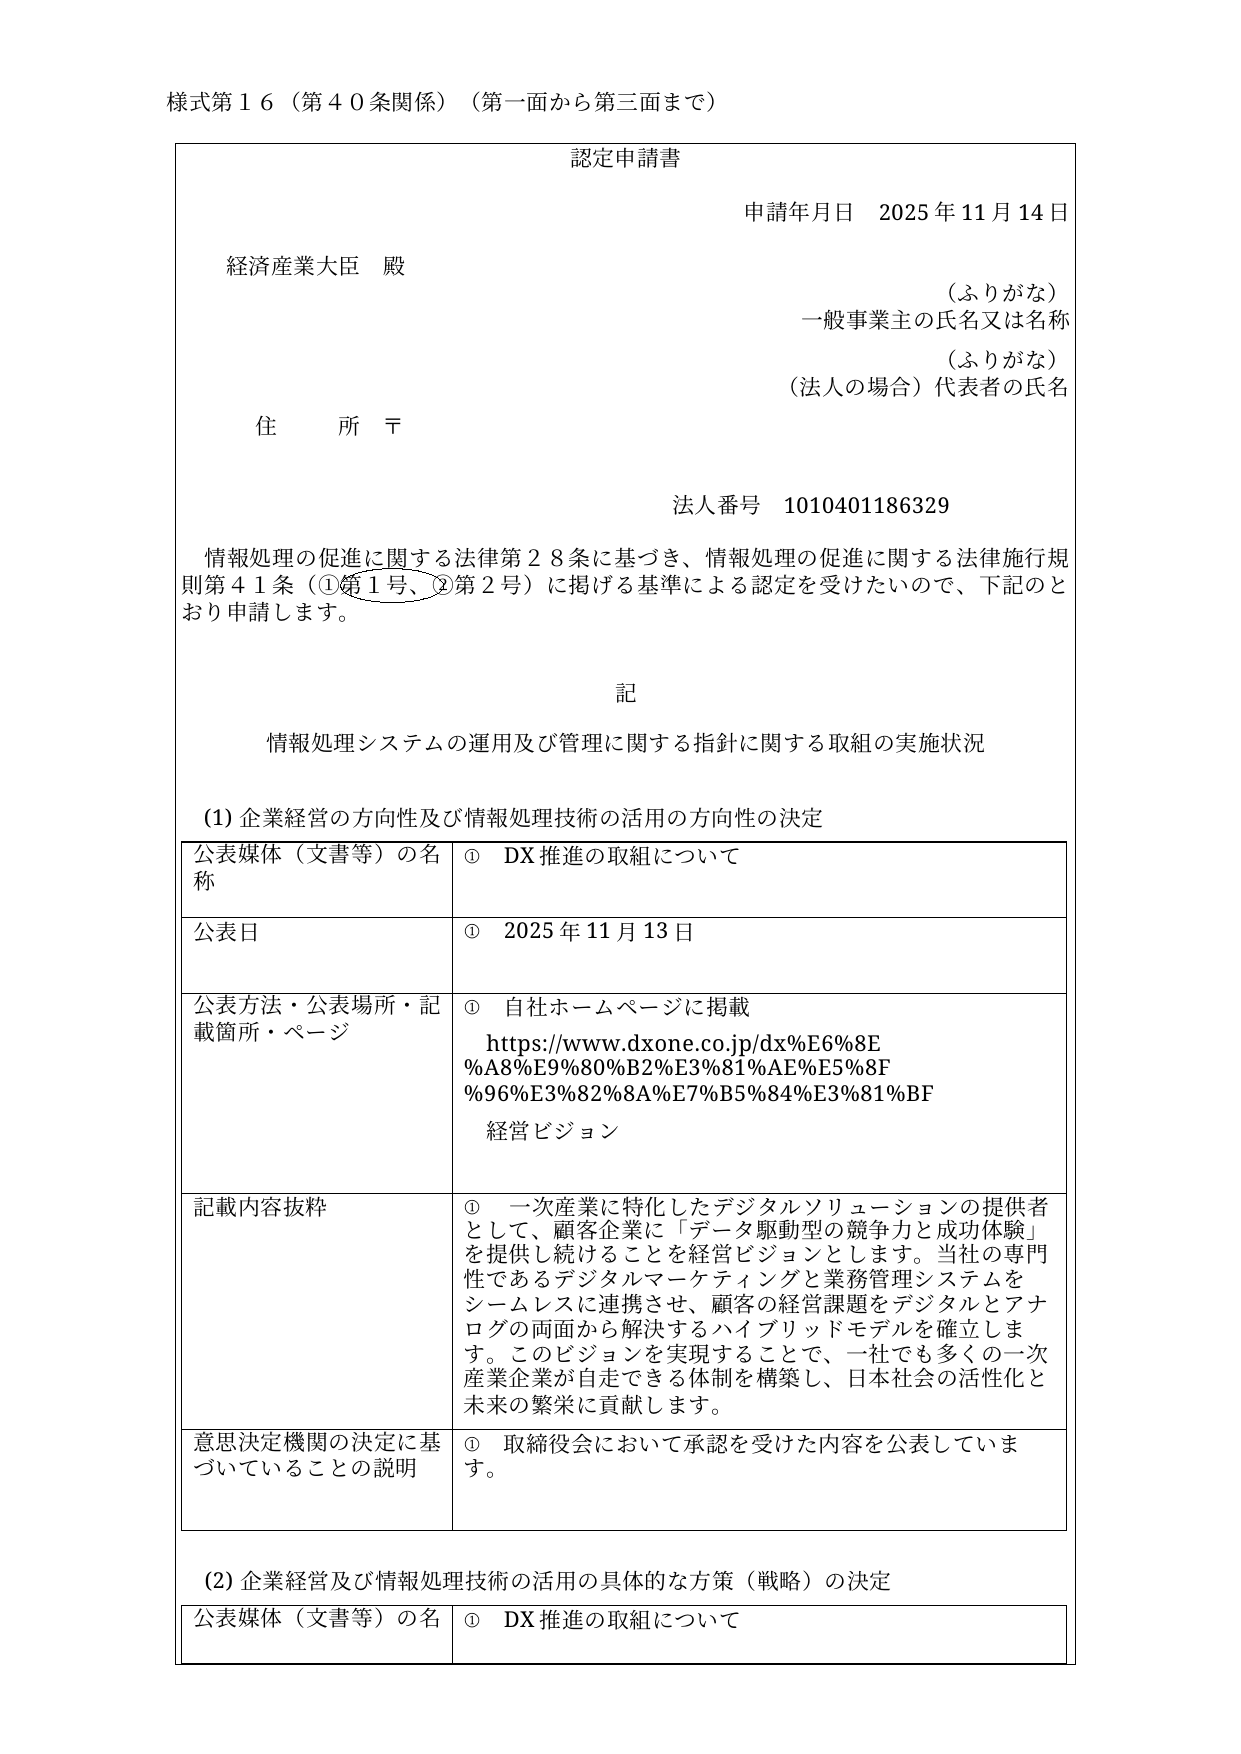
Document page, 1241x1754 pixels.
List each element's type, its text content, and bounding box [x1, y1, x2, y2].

text 様式第１６（第４０条関係）（第一面から第三面まで） [167, 89, 1070, 116]
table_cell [176, 680, 1075, 1664]
table_header 認定申請書 申請年月日 2025年11月14日 経済産業大臣 殿 （ふりがな） 一般事業主の氏名又は名称 （ふりがな） （法人の場合）代表者の氏名 住所 〒 法人番号 1010401186329 情報処理の促進に関する法律第２８条に基づき、情報処理の促進に関する法律施行規則第４１条（①第１号、②第２号）に掲げる基準による認定を受けたいので、下記のとおり申請します。 [176, 144, 1075, 680]
